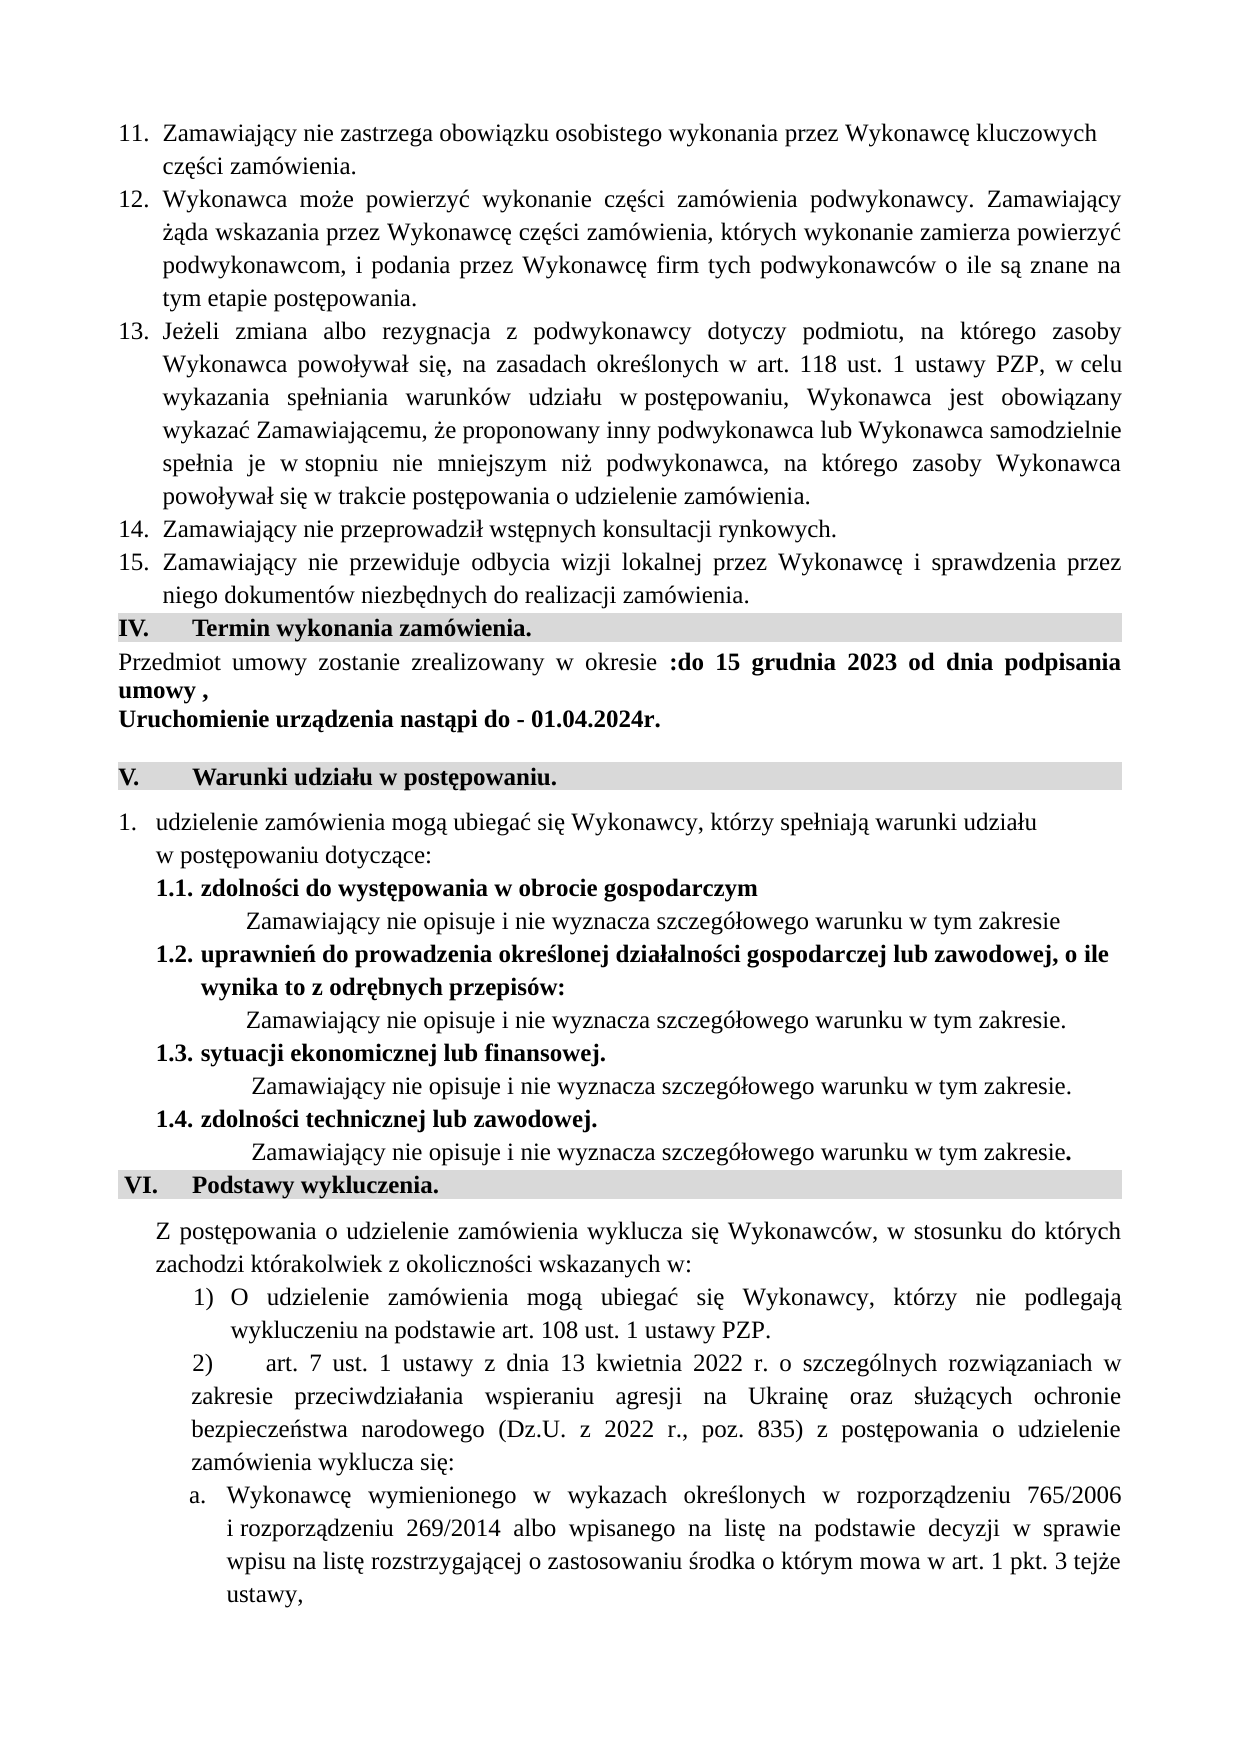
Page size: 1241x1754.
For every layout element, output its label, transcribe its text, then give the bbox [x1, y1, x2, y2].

list Jeżeli zmiana albo rezygnacja z podwykonawcy dotyczy podmiotu, na którego zasoby Wykonawca powoływał się, na zasadach określonych w art. 118 ust. 1 ustawy PZP, w celu wykazania spełniania warunków udziału w postępowaniu, Wykonawca jest obowiązany wykazać Zamawiającemu, że proponowany inny podwykonawca lub Wykonawca samodzielnie spełnia je w stopniu nie mniejszym niż podwykonawca, na którego zasoby Wykonawca powoływał się w trakcie postępowania o udzielenie zamówienia. [118, 316, 1122, 510]
list art. 7 ust. 1 ustawy z dnia 13 kwietnia 2022 r. o szczególnych rozwiązaniach w zakresie przeciwdziałania wspieraniu agresji na Ukrainę oraz służących ochronie bezpieczeństwa narodowego (Dz.U. z 2022 r., poz. 835) z postępowania o udzielenie zamówienia wyklucza się: [191, 1348, 1122, 1476]
list O udzielenie zamówienia mogą ubiegać się Wykonawcy, którzy nie podlegają wykluczeniu na podstawie art. 108 ust. 1 ustawy PZP. [193, 1282, 1122, 1344]
text V. Warunki udziału w postępowaniu. [118, 762, 1122, 790]
list Zamawiający nie opisuje i nie wyznacza szczegółowego warunku w tym zakresie. [156, 1071, 1122, 1100]
list Zamawiający nie opisuje i nie wyznacza szczegółowego warunku w tym zakresie. [246, 1005, 1122, 1034]
list Zamawiający nie przewiduje odbycia wizji lokalnej przez Wykonawcę i sprawdzenia przez niego dokumentów niezbędnych do realizacji zamówienia. [118, 547, 1122, 609]
list zdolności technicznej lub zawodowej. [156, 1104, 1122, 1133]
list Zamawiający nie przeprowadził wstępnych konsultacji rynkowych. [118, 514, 1122, 543]
text Przedmiot umowy zostanie zrealizowany w okresie :do 15 grudnia 2023 od dnia podpisania umowy , [118, 647, 1122, 704]
text Zamawiający nie opisuje i nie wyznacza szczegółowego warunku w tym zakresie [246, 906, 1122, 935]
list udzielenie zamówienia mogą ubiegać się Wykonawcy, którzy spełniają warunki udziału w postępowaniu dotyczące: [118, 807, 1122, 869]
text Uruchomienie urządzenia nastąpi do - 01.04.2024r. [118, 704, 1122, 733]
list zdolności do występowania w obrocie gospodarczym [156, 873, 1122, 902]
list Zamawiający nie zastrzega obowiązku osobistego wykonania przez Wykonawcę kluczowych części zamówienia. [118, 118, 1122, 180]
list Wykonawcę wymienionego w wykazach określonych w rozporządzeniu 765/2006 i rozporządzeniu 269/2014 albo wpisanego na listę na podstawie decyzji w sprawie wpisu na listę rozstrzygającej o zastosowaniu środka o którym mowa w art. 1 pkt. 3 tejże ustawy, [189, 1480, 1122, 1608]
text IV. Termin wykonania zamówienia. [118, 613, 1122, 642]
list sytuacji ekonomicznej lub finansowej. [156, 1038, 1122, 1067]
list Wykonawca może powierzyć wykonanie części zamówienia podwykonawcy. Zamawiający żąda wskazania przez Wykonawcę części zamówienia, których wykonanie zamierza powierzyć podwykonawcom, i podania przez Wykonawcę firm tych podwykonawców o ile są znane na tym etapie postępowania. [118, 184, 1122, 312]
text VI. Podstawy wykluczenia. [118, 1170, 1122, 1199]
list Zamawiający nie opisuje i nie wyznacza szczegółowego warunku w tym zakresie. [156, 1137, 1122, 1166]
list uprawnień do prowadzenia określonej działalności gospodarczej lub zawodowej, o ile wynika to z odrębnych przepisów: [156, 939, 1122, 1001]
text Z postępowania o udzielenie zamówienia wyklucza się Wykonawców, w stosunku do których zachodzi którakolwiek z okoliczności wskazanych w: [155, 1216, 1122, 1278]
